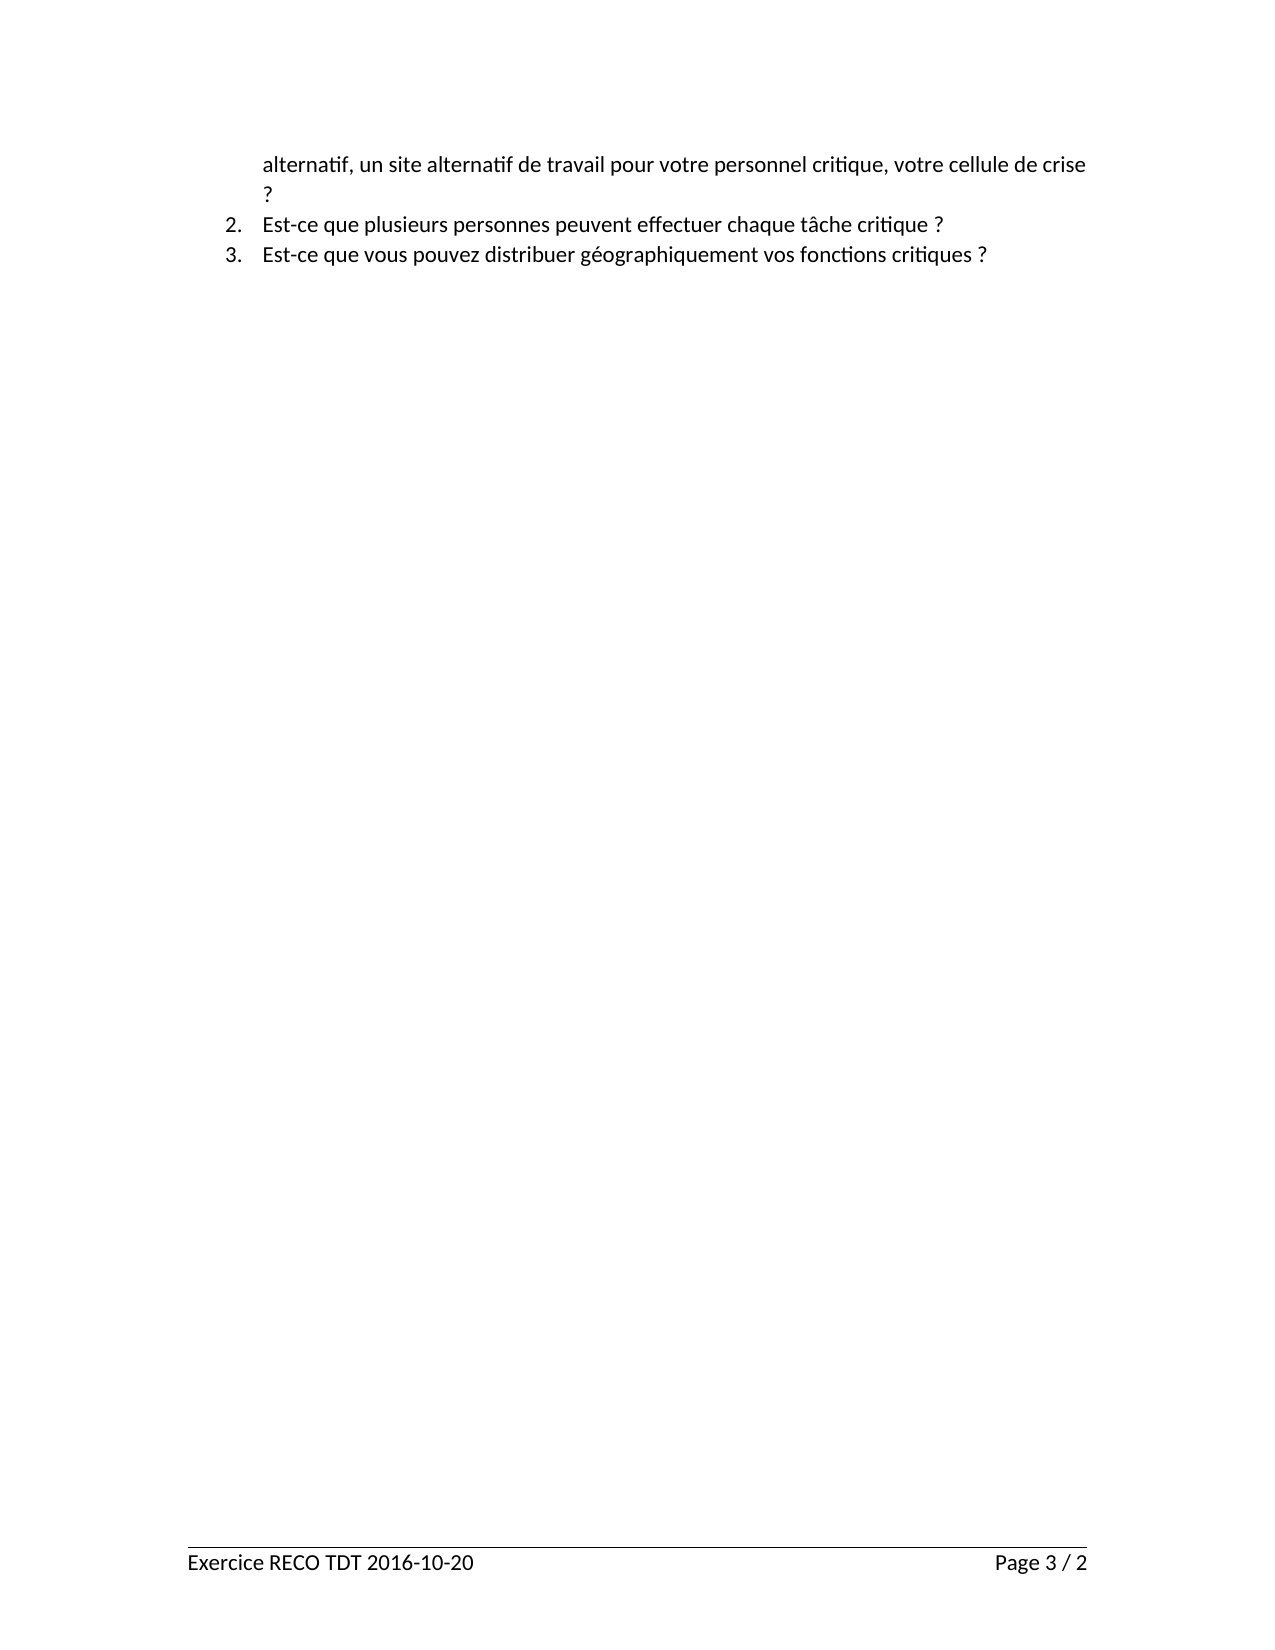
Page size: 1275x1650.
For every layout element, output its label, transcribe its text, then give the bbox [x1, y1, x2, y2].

list Est-ce que plusieurs personnes peuvent effectuer chaque tâche critique ? [225, 210, 1087, 238]
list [225, 150, 1087, 208]
list Est-ce que vous pouvez distribuer géographiquement vos fonctions critiques ? [225, 241, 1087, 269]
